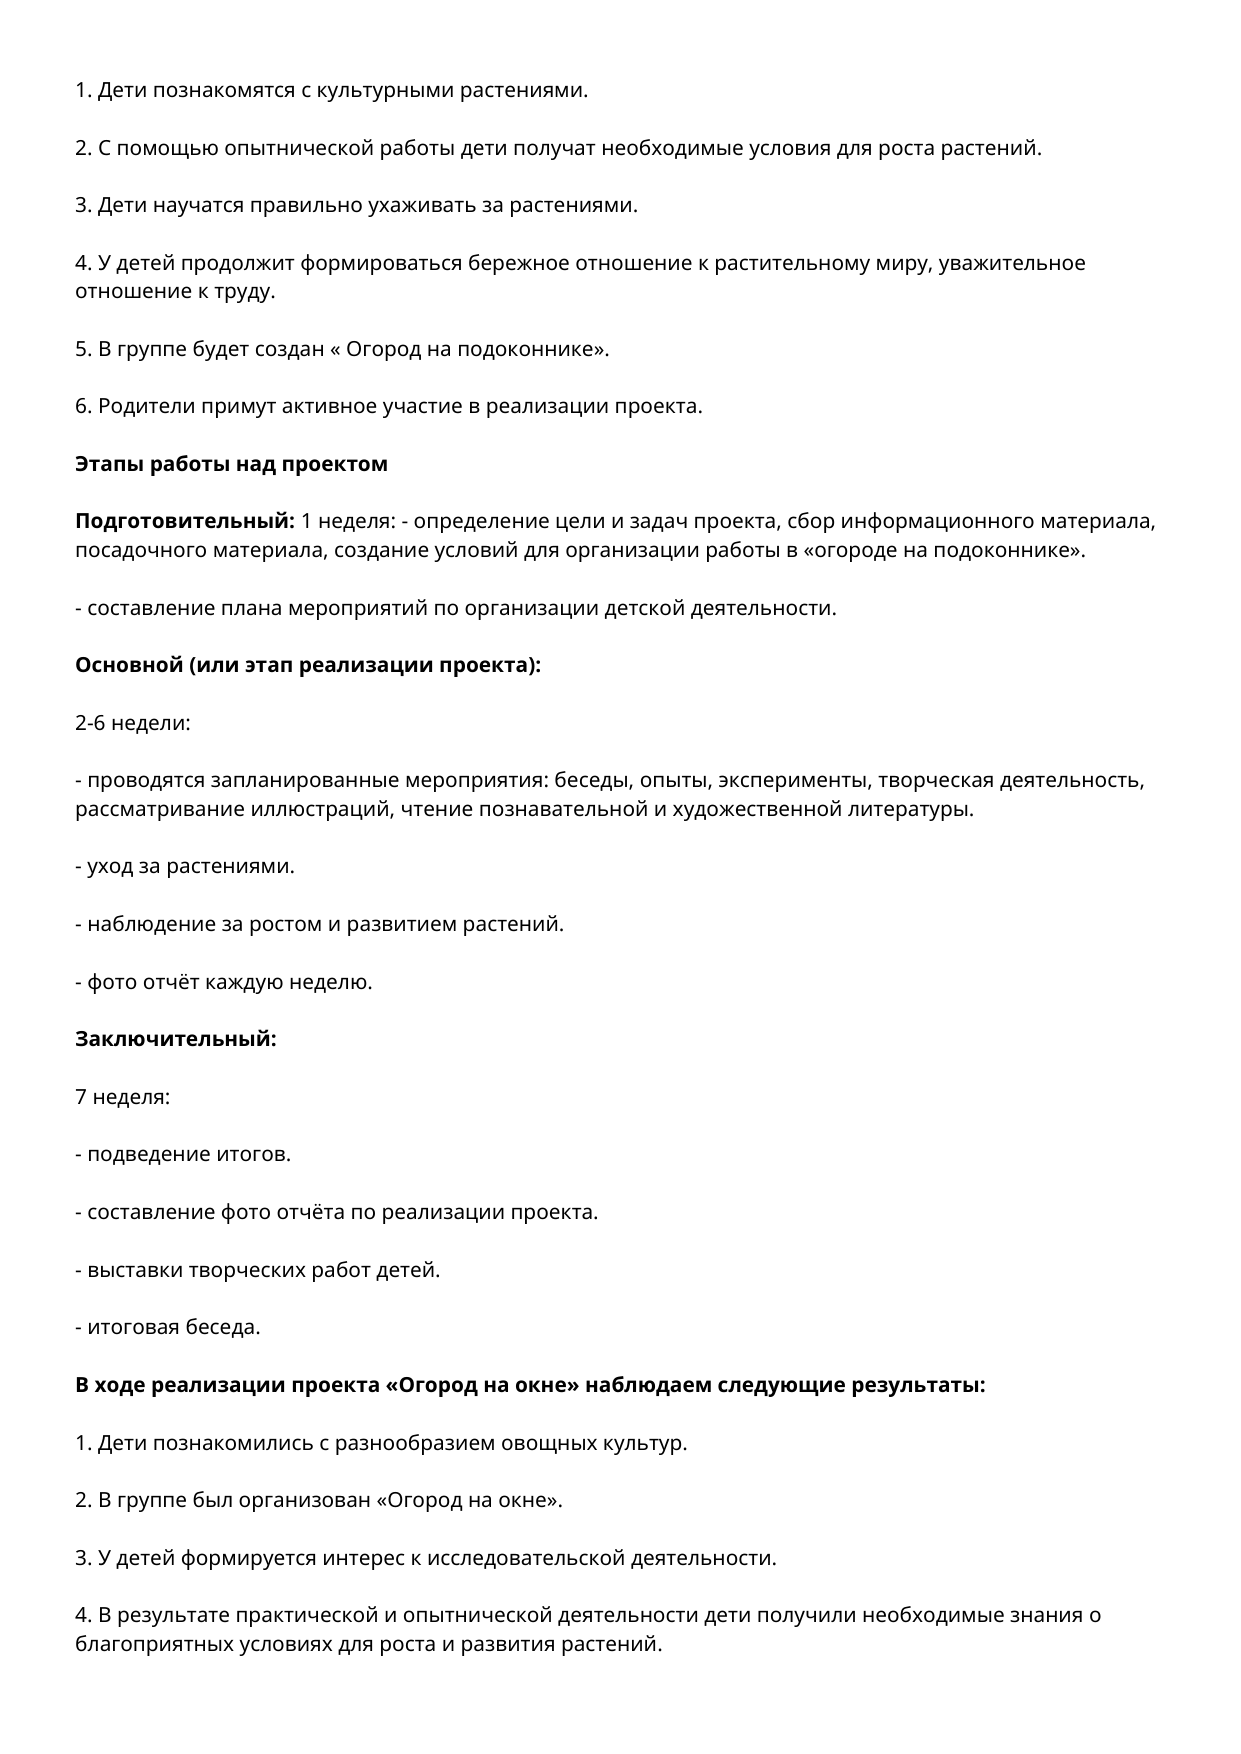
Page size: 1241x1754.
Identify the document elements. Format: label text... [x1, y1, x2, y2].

text - подведение итогов. [75, 1139, 1165, 1168]
text В ходе реализации проекта «Огород на окне» наблюдаем следующие результаты: [75, 1370, 1165, 1398]
text Этапы работы над проектом [75, 449, 1165, 477]
text - выставки творческих работ детей. [75, 1255, 1165, 1283]
text - итоговая беседа. [75, 1312, 1165, 1341]
text 3. Дети научатся правильно ухаживать за растениями. [75, 190, 1165, 219]
text 2-6 недели: [75, 708, 1165, 736]
text - составление плана мероприятий по организации детской деятельности. [75, 593, 1165, 621]
text - проводятся запланированные мероприятия: беседы, опыты, эксперименты, творческая деятельность, рассматривание иллюстраций, чтение познавательной и художественной литературы. [75, 766, 1165, 822]
text Основной (или этап реализации проекта): [75, 650, 1165, 679]
text - фото отчёт каждую неделю. [75, 967, 1165, 995]
text 2. С помощью опытнической работы дети получат необходимые условия для роста растений. [75, 133, 1165, 161]
text - составление фото отчёта по реализации проекта. [75, 1197, 1165, 1226]
text 7 неделя: [75, 1082, 1165, 1110]
text Подготовительный: 1 неделя: - определение цели и задач проекта, сбор информационного материала, посадочного материала, создание условий для организации работы в «огороде на подоконнике». [75, 507, 1165, 563]
text - уход за растениями. [75, 852, 1165, 880]
text 1. Дети познакомятся с культурными растениями. [75, 75, 1165, 103]
text 4. У детей продолжит формироваться бережное отношение к растительному миру, уважительное отношение к труду. [75, 248, 1165, 305]
text 5. В группе будет создан « Огород на подоконнике». [75, 334, 1165, 362]
text 6. Родители примут активное участие в реализации проекта. [75, 391, 1165, 420]
text 4. В результате практической и опытнической деятельности дети получили необходимые знания о благоприятных условиях для роста и развития растений. [75, 1600, 1165, 1657]
text 3. У детей формируется интерес к исследовательской деятельности. [75, 1543, 1165, 1571]
text 2. В группе был организован «Огород на окне». [75, 1485, 1165, 1514]
text Заключительный: [75, 1024, 1165, 1053]
text - наблюдение за ростом и развитием растений. [75, 909, 1165, 938]
text 1. Дети познакомились с разнообразием овощных культур. [75, 1428, 1165, 1456]
